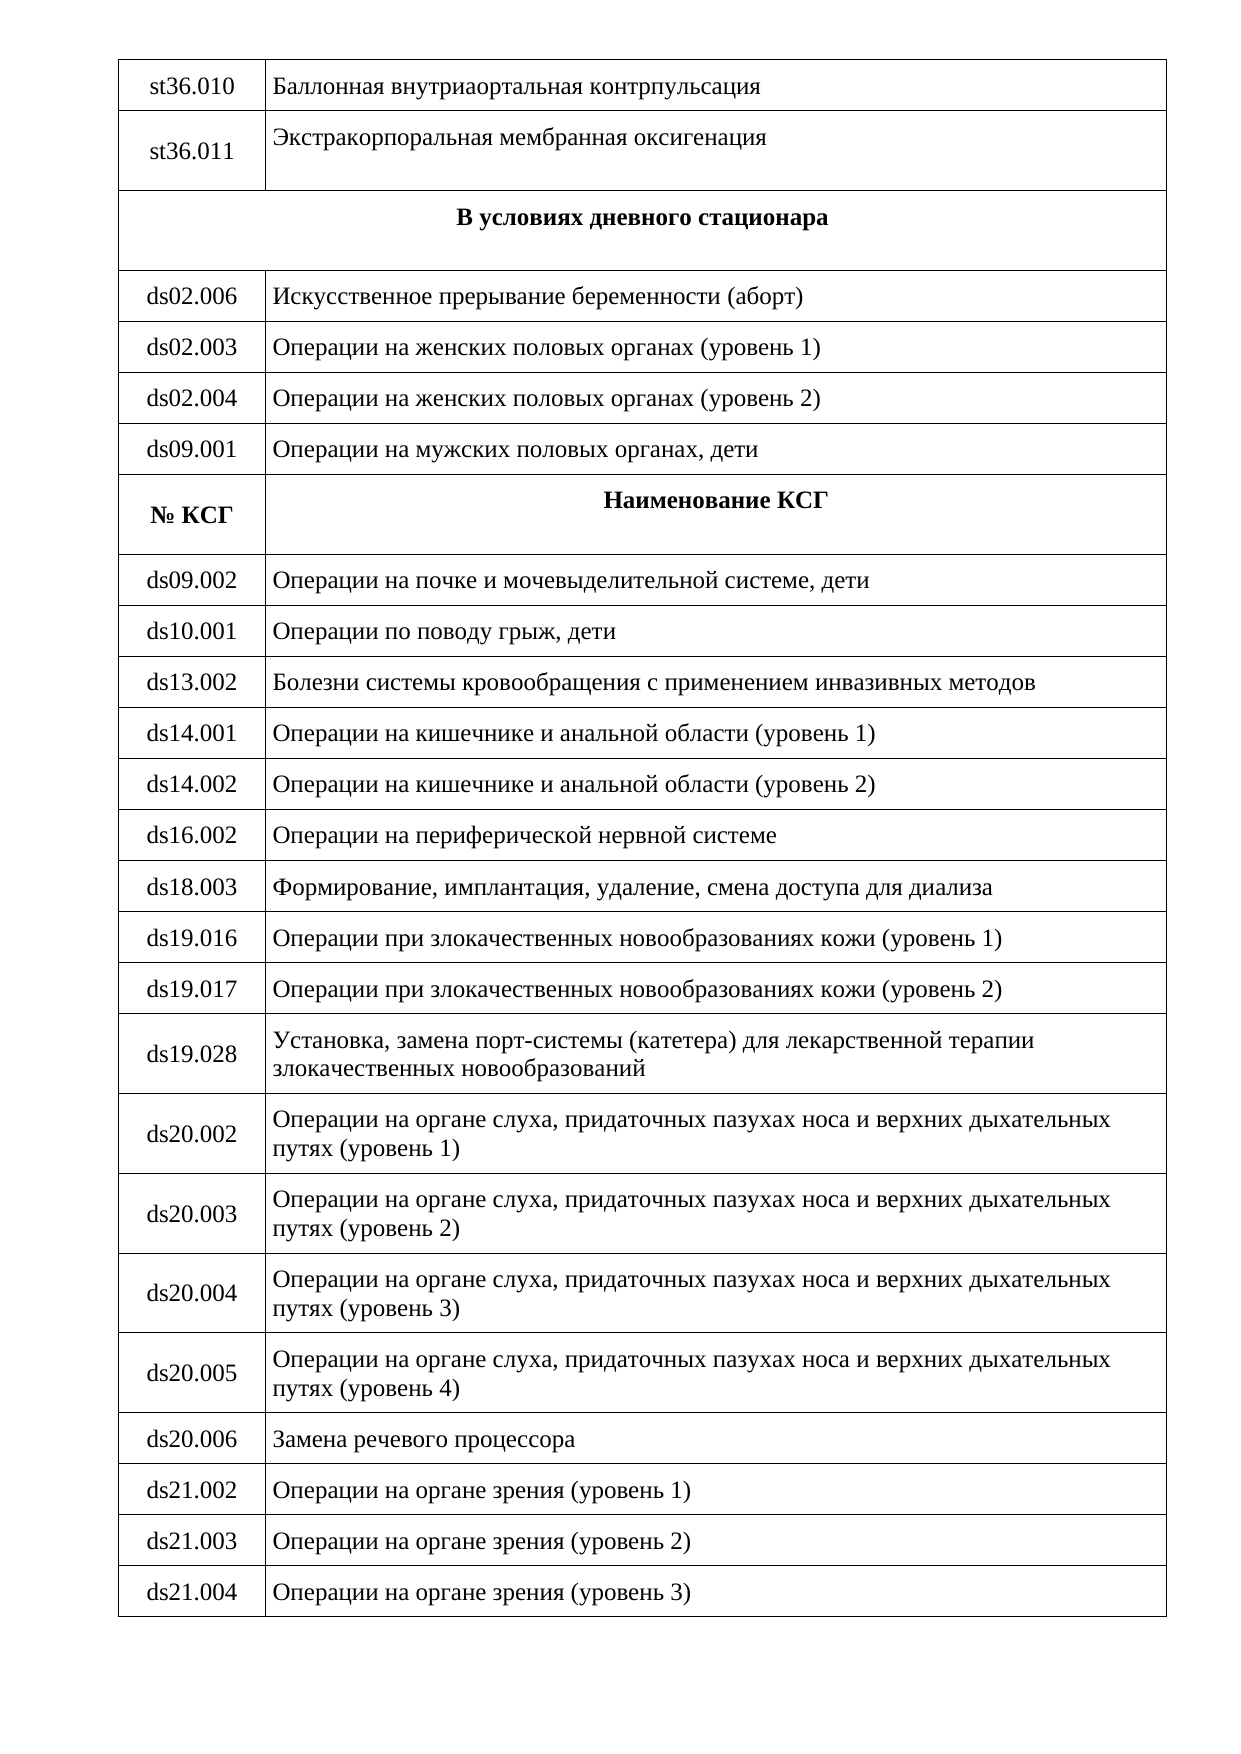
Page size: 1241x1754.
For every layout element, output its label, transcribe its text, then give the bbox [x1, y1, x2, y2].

table_cell Операции на органе зрения (уровень 3) [266, 1566, 1166, 1616]
table_cell Операции на женских половых органах (уровень 2) [266, 373, 1166, 423]
table_cell Операции на органе слуха, придаточных пазухах носа и верхних дыхательных путях (уровень 1) [266, 1094, 1166, 1173]
table_cell ds20.003 [119, 1174, 265, 1252]
table_cell ds21.003 [119, 1515, 265, 1565]
table_cell Экстракорпоральная мембранная оксигенация [266, 111, 1166, 190]
table_cell Операции на мужских половых органах, дети [266, 424, 1166, 474]
table_cell Операции на органе зрения (уровень 2) [266, 1515, 1166, 1565]
table_cell ds19.017 [119, 963, 265, 1013]
table_cell Операции на органе зрения (уровень 1) [266, 1464, 1166, 1514]
table_cell ds20.004 [119, 1254, 265, 1332]
table_cell Замена речевого процессора [266, 1413, 1166, 1463]
table_cell ds09.001 [119, 424, 265, 474]
table_cell ds20.005 [119, 1333, 265, 1412]
table_cell ds02.004 [119, 373, 265, 423]
table_cell Формирование, имплантация, удаление, смена доступа для диализа [266, 861, 1166, 911]
table_cell № КСГ [119, 475, 265, 554]
table_cell Установка, замена порт-системы (катетера) для лекарственной терапии злокачественных новообразований [266, 1014, 1166, 1093]
table_cell ds02.003 [119, 322, 265, 372]
table_cell Операции на органе слуха, придаточных пазухах носа и верхних дыхательных путях (уровень 2) [266, 1174, 1166, 1252]
table_cell ds14.001 [119, 708, 265, 758]
table_cell Искусственное прерывание беременности (аборт) [266, 271, 1166, 321]
table_cell ds02.006 [119, 271, 265, 321]
table_cell Операции на женских половых органах (уровень 1) [266, 322, 1166, 372]
table_cell ds14.002 [119, 759, 265, 809]
table_cell ds21.002 [119, 1464, 265, 1514]
table_cell ds18.003 [119, 861, 265, 911]
table_cell ds20.002 [119, 1094, 265, 1173]
table_cell ds21.004 [119, 1566, 265, 1616]
table_cell Баллонная внутриаортальная контрпульсация [266, 60, 1166, 110]
table_cell ds10.001 [119, 606, 265, 656]
table_cell st36.011 [119, 111, 265, 190]
table_cell ds09.002 [119, 555, 265, 605]
table_cell Операции на периферической нервной системе [266, 810, 1166, 860]
table_cell В условиях дневного стационара [119, 191, 1166, 270]
table_cell Операции по поводу грыж, дети [266, 606, 1166, 656]
table_cell Операции на органе слуха, придаточных пазухах носа и верхних дыхательных путях (уровень 3) [266, 1254, 1166, 1332]
table_cell ds13.002 [119, 657, 265, 707]
table_cell ds19.028 [119, 1014, 265, 1093]
table_cell ds20.006 [119, 1413, 265, 1463]
table_cell st36.010 [119, 60, 265, 110]
table_cell Болезни системы кровообращения с применением инвазивных методов [266, 657, 1166, 707]
table_cell ds16.002 [119, 810, 265, 860]
table_cell ds19.016 [119, 912, 265, 962]
table_cell Операции на кишечнике и анальной области (уровень 1) [266, 708, 1166, 758]
table_cell Операции при злокачественных новообразованиях кожи (уровень 1) [266, 912, 1166, 962]
table_cell Операции на почке и мочевыделительной системе, дети [266, 555, 1166, 605]
table_cell Операции на органе слуха, придаточных пазухах носа и верхних дыхательных путях (уровень 4) [266, 1333, 1166, 1412]
table_cell Операции при злокачественных новообразованиях кожи (уровень 2) [266, 963, 1166, 1013]
table_cell Операции на кишечнике и анальной области (уровень 2) [266, 759, 1166, 809]
table_cell Наименование КСГ [266, 475, 1166, 554]
